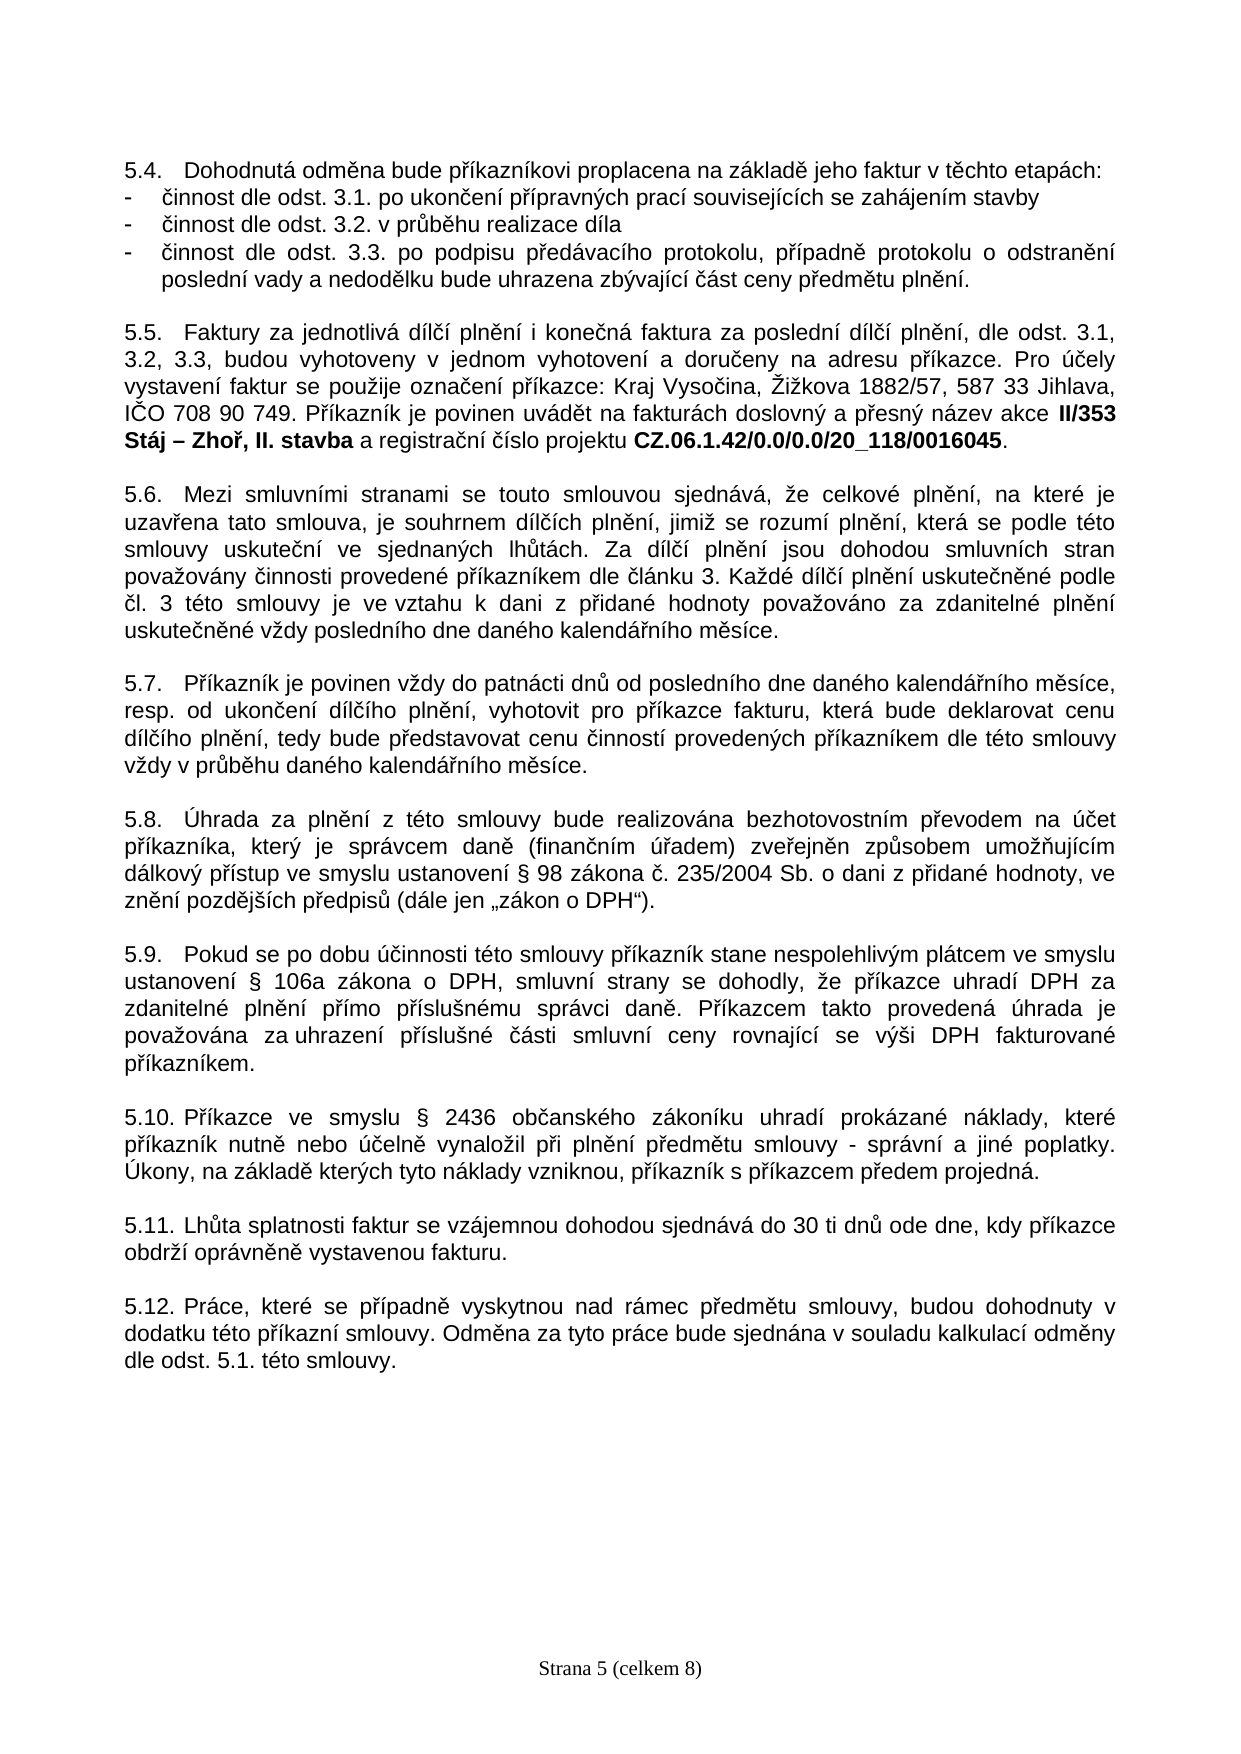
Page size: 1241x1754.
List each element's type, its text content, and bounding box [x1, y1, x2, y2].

list Příkazník je povinen vždy do patnácti dnů od posledního dne daného kalendářního měsíce, resp. od ukončení dílčího plnění, vyhotovit pro příkazce fakturu, která bude deklarovat cenu dílčího plnění, tedy bude představovat cenu činností provedených příkazníkem dle této smlouvy vždy v průběhu daného kalendářního měsíce. [124, 670, 1116, 778]
list Příkazce ve smyslu § 2436 občanského zákoníku uhradí prokázané náklady, které příkazník nutně nebo účelně vynaložil při plnění předmětu smlouvy - správní a jiné poplatky. Úkony, na základě kterých tyto náklady vzniknou, příkazník s příkazcem předem projedná. [124, 1103, 1116, 1185]
list Mezi smluvními stranami se touto smlouvou sjednává, že celkové plnění, na které je uzavřena tato smlouva, je souhrnem dílčích plnění, jimiž se rozumí plnění, která se podle této smlouvy uskuteční ve sjednaných lhůtách. Za dílčí plnění jsou dohodou smluvních stran považovány činnosti provedené příkazníkem dle článku 3. Každé dílčí plnění uskutečněné podle čl. 3 této smlouvy je ve vztahu k dani z přidané hodnoty považováno za zdanitelné plnění uskutečněné vždy posledního dne daného kalendářního měsíce. [124, 481, 1116, 644]
list Dohodnutá odměna bude příkazníkovi proplacena na základě jeho faktur v těchto etapách: [124, 157, 1116, 184]
list činnost dle odst. 3.2. v průběhu realizace díla [124, 211, 1116, 238]
list činnost dle odst. 3.1. po ukončení přípravných prací souvisejících se zahájením stavby [124, 184, 1116, 211]
list Práce, které se případně vyskytnou nad rámec předmětu smlouvy, budou dohodnuty v dodatku této příkazní smlouvy. Odměna za tyto práce bude sjednána v souladu kalkulací odměny dle odst. 5.1. této smlouvy. [124, 1293, 1116, 1374]
list Pokud se po dobu účinnosti této smlouvy příkazník stane nespolehlivým plátcem ve smyslu ustanovení § 106a zákona o DPH, smluvní strany se dohodly, že příkazce uhradí DPH za zdanitelné plnění přímo příslušnému správci daně. Příkazcem takto provedená úhrada je považována za uhrazení příslušné části smluvní ceny rovnající se výši DPH fakturované příkazníkem. [124, 941, 1116, 1076]
list činnost dle odst. 3.3. po podpisu předávacího protokolu, případně protokolu o odstranění poslední vady a nedodělku bude uhrazena zbývající část ceny předmětu plnění. [124, 238, 1116, 292]
list Lhůta splatnosti faktur se vzájemnou dohodou sjednává do 30 ti dnů ode dne, kdy příkazce obdrží oprávněně vystavenou fakturu. [124, 1212, 1116, 1266]
list Úhrada za plnění z této smlouvy bude realizována bezhotovostním převodem na účet příkazníka, který je správcem daně (finančním úřadem) zveřejněn způsobem umožňujícím dálkový přístup ve smyslu ustanovení § 98 zákona č. 235/2004 Sb. o dani z přidané hodnoty, ve znění pozdějších předpisů (dále jen „zákon o DPH“). [124, 806, 1116, 914]
list Faktury za jednotlivá dílčí plnění i konečná faktura za poslední dílčí plnění, dle odst. 3.1, 3.2, 3.3, budou vyhotoveny v jednom vyhotovení a doručeny na adresu příkazce. Pro účely vystavení faktur se použije označení příkazce: Kraj Vysočina, Žižkova 1882/57, 587 33 Jihlava, IČO 708 90 749. Příkazník je povinen uvádět na fakturách doslovný a přesný název akce II/353 Stáj – Zhoř, II. stavba a registrační číslo projektu CZ.06.1.42/0.0/0.0/20_118/0016045. [124, 319, 1116, 454]
